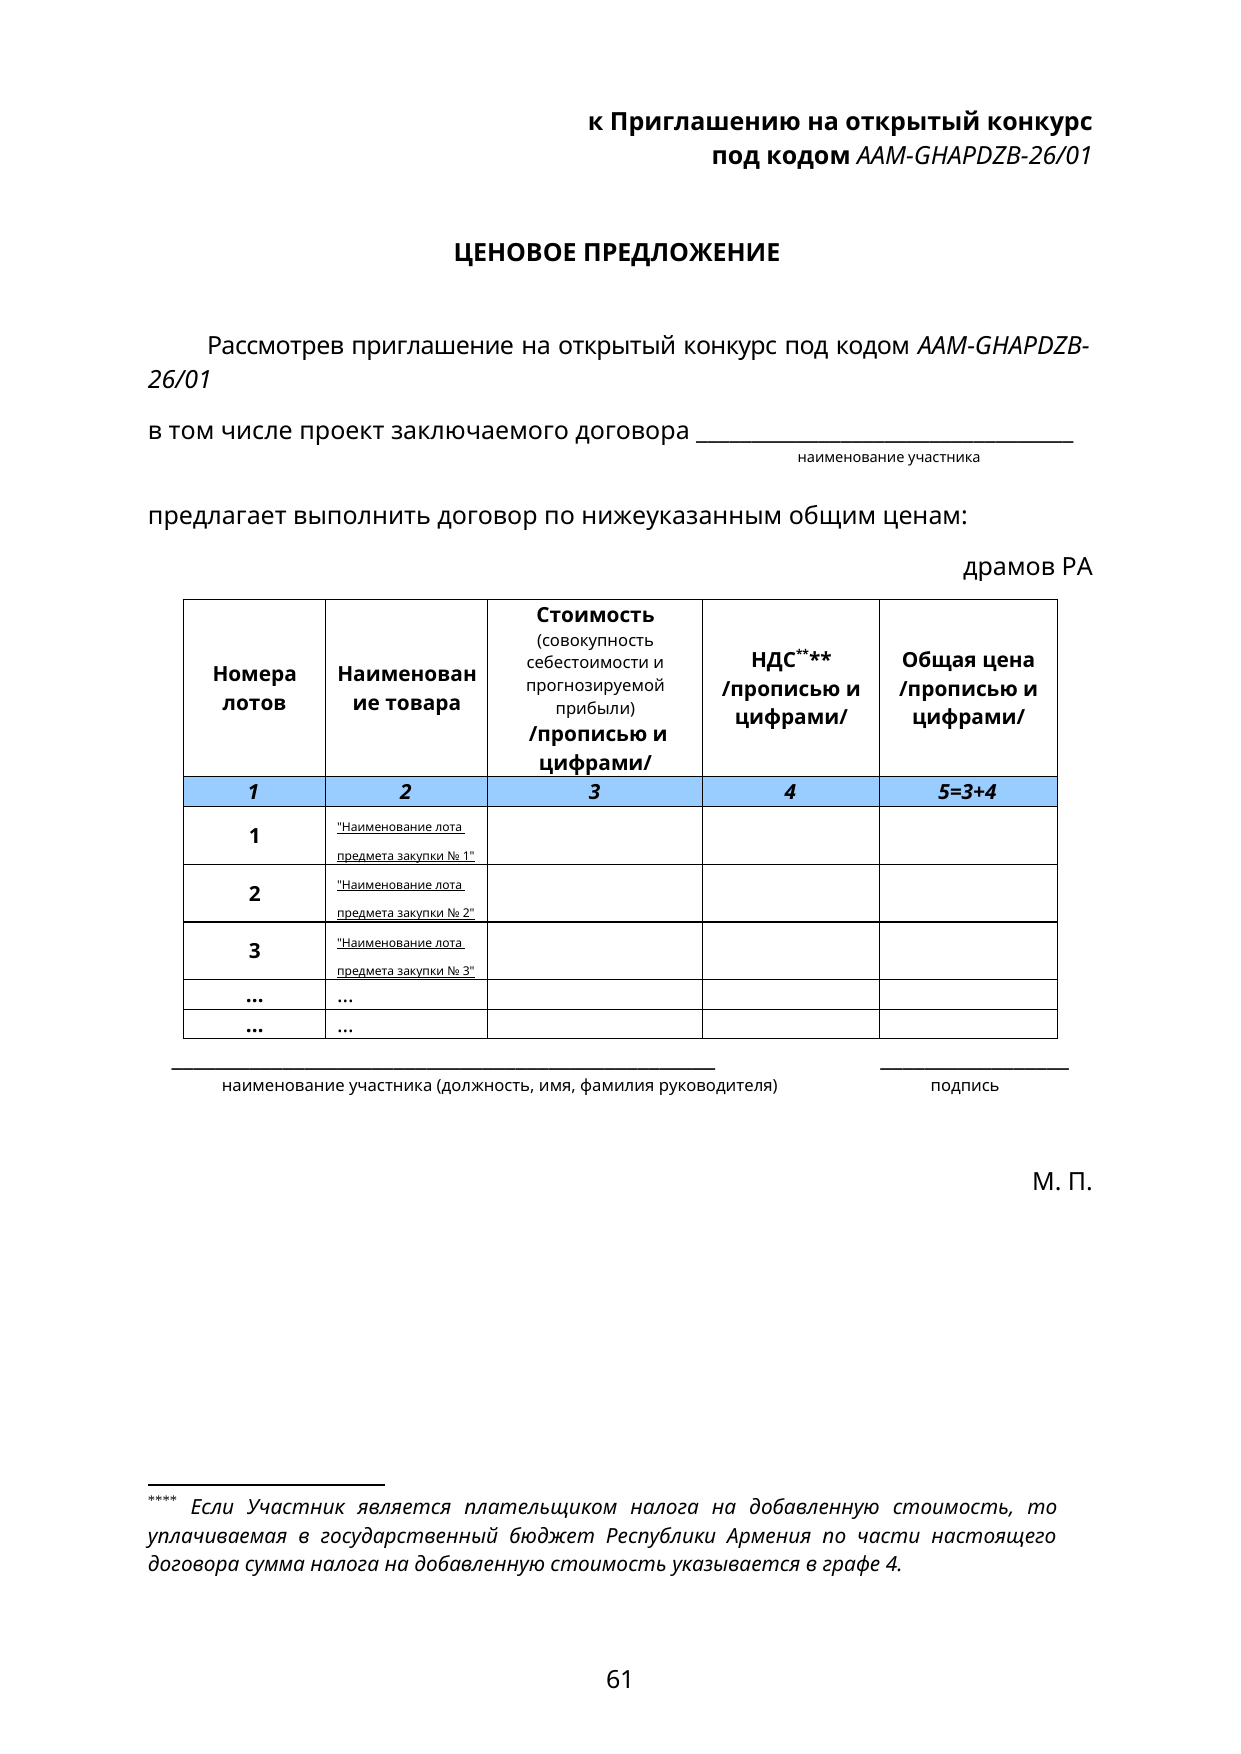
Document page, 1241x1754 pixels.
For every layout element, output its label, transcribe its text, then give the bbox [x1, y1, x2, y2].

table_cell [488, 980, 702, 1009]
text в том числе проект заключаемого договора __________________________________ [148, 413, 1092, 447]
table_header НДС** /прописью и цифрами/ [703, 600, 879, 776]
table_cell [488, 865, 702, 921]
table_header Общая цена /прописью и цифрами/ [880, 600, 1057, 776]
table_header Стоимость (совокупность себестоимости и прогнозируемой прибыли) /прописью и цифрами/ [488, 600, 702, 776]
table_cell "Наименование лота предмета закупки № 1" [326, 807, 487, 863]
table_cell 4 [703, 777, 879, 806]
table_cell "Наименование лота предмета закупки № 3" [326, 923, 487, 979]
table_cell [488, 1010, 702, 1038]
text к Приглашению на открытый конкурс под кодом AAM-GHAPDZB-26/01 [148, 103, 1092, 172]
table_cell 1 [184, 777, 325, 806]
table_cell [703, 980, 879, 1009]
table_cell [880, 807, 1057, 863]
text Рассмотрев приглашение на открытый конкурс под кодом AAM-GHAPDZB-26/01 [148, 328, 1092, 396]
table_cell [880, 980, 1057, 1009]
table_header Наименование товара [326, 600, 487, 776]
table_cell [488, 807, 702, 863]
table_cell 3 [488, 777, 702, 806]
table_cell ... [326, 980, 487, 1009]
table_cell [488, 923, 702, 979]
text наименование участника (должность, имя, фамилия руководителя) подпись [222, 1073, 1092, 1096]
table_cell 2 [184, 865, 325, 921]
table_cell 1 [184, 807, 325, 863]
text ЦЕНОВОЕ ПРЕДЛОЖЕНИЕ [141, 235, 1092, 269]
table_cell [703, 1010, 879, 1038]
text _________________________________________________ _________________ [148, 1039, 1092, 1073]
table_cell [880, 1010, 1057, 1038]
table_cell [703, 807, 879, 863]
table_cell [703, 923, 879, 979]
table_cell 5=3+4 [880, 777, 1057, 806]
table_cell "Наименование лота предмета закупки № 2" [326, 865, 487, 921]
table_cell [703, 865, 879, 921]
text наименование участника [797, 447, 1092, 481]
text М. П. [148, 1163, 1092, 1198]
text драмов РА [148, 548, 1092, 582]
table_cell [880, 865, 1057, 921]
table_cell 2 [326, 777, 487, 806]
table_header Номера лотов [184, 600, 325, 776]
table_cell 3 [184, 923, 325, 979]
table_cell … [184, 1010, 325, 1038]
table_cell ... [326, 1010, 487, 1038]
text предлагает выполнить договор по нижеуказанным общим ценам: [148, 497, 1092, 532]
table_cell [880, 923, 1057, 979]
table_cell … [184, 980, 325, 1009]
